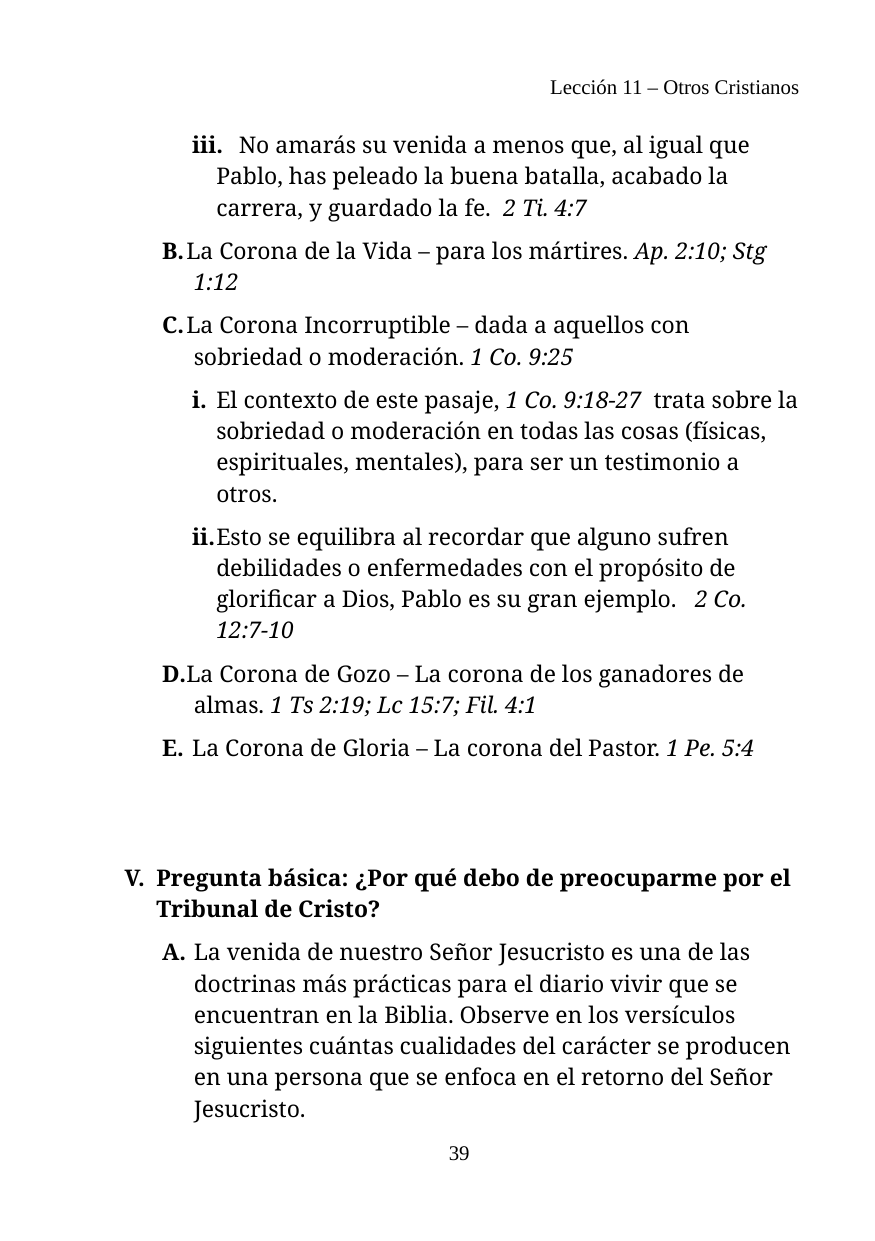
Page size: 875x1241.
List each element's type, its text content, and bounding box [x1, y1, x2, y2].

list Esto se equilibra al recordar que alguno sufren debilidades o enfermedades con el propósito de glorificar a Dios, Pablo es su gran ejemplo. 2 Co. 12:7-10 [186, 521, 799, 646]
list La Corona de la Vida – para los mártires. Ap. 2:10; Stg 1:12 [156, 235, 799, 297]
list No amarás su venida a menos que, al igual que Pablo, has peleado la buena batalla, acabado la carrera, y guardado la fe. 2 Ti. 4:7 [186, 129, 799, 223]
list La Corona Incorruptible – dada a aquellos con sobriedad o moderación. 1 Co. 9:25 [156, 309, 799, 372]
list La venida de nuestro Señor Jesucristo es una de las doctrinas más prácticas para el diario vivir que se encuentran en la Biblia. Observe en los versículos siguientes cuántas cualidades del carácter se producen en una persona que se enfoca en el retorno del Señor Jesucristo. [156, 936, 799, 1124]
list El contexto de este pasaje, 1 Co. 9:18-27 trata sobre la sobriedad o moderación en todas las cosas (físicas, espirituales, mentales), para ser un testimonio a otros. [186, 384, 799, 509]
list La Corona de Gloria – La corona del Pastor. 1 Pe. 5:4 [156, 732, 799, 763]
list Pregunta básica: ¿Por qué debo de preocuparme por el Tribunal de Cristo? [118, 862, 799, 924]
list La Corona de Gozo – La corona de los ganadores de almas. 1 Ts 2:19; Lc 15:7; Fil. 4:1 [156, 658, 799, 720]
